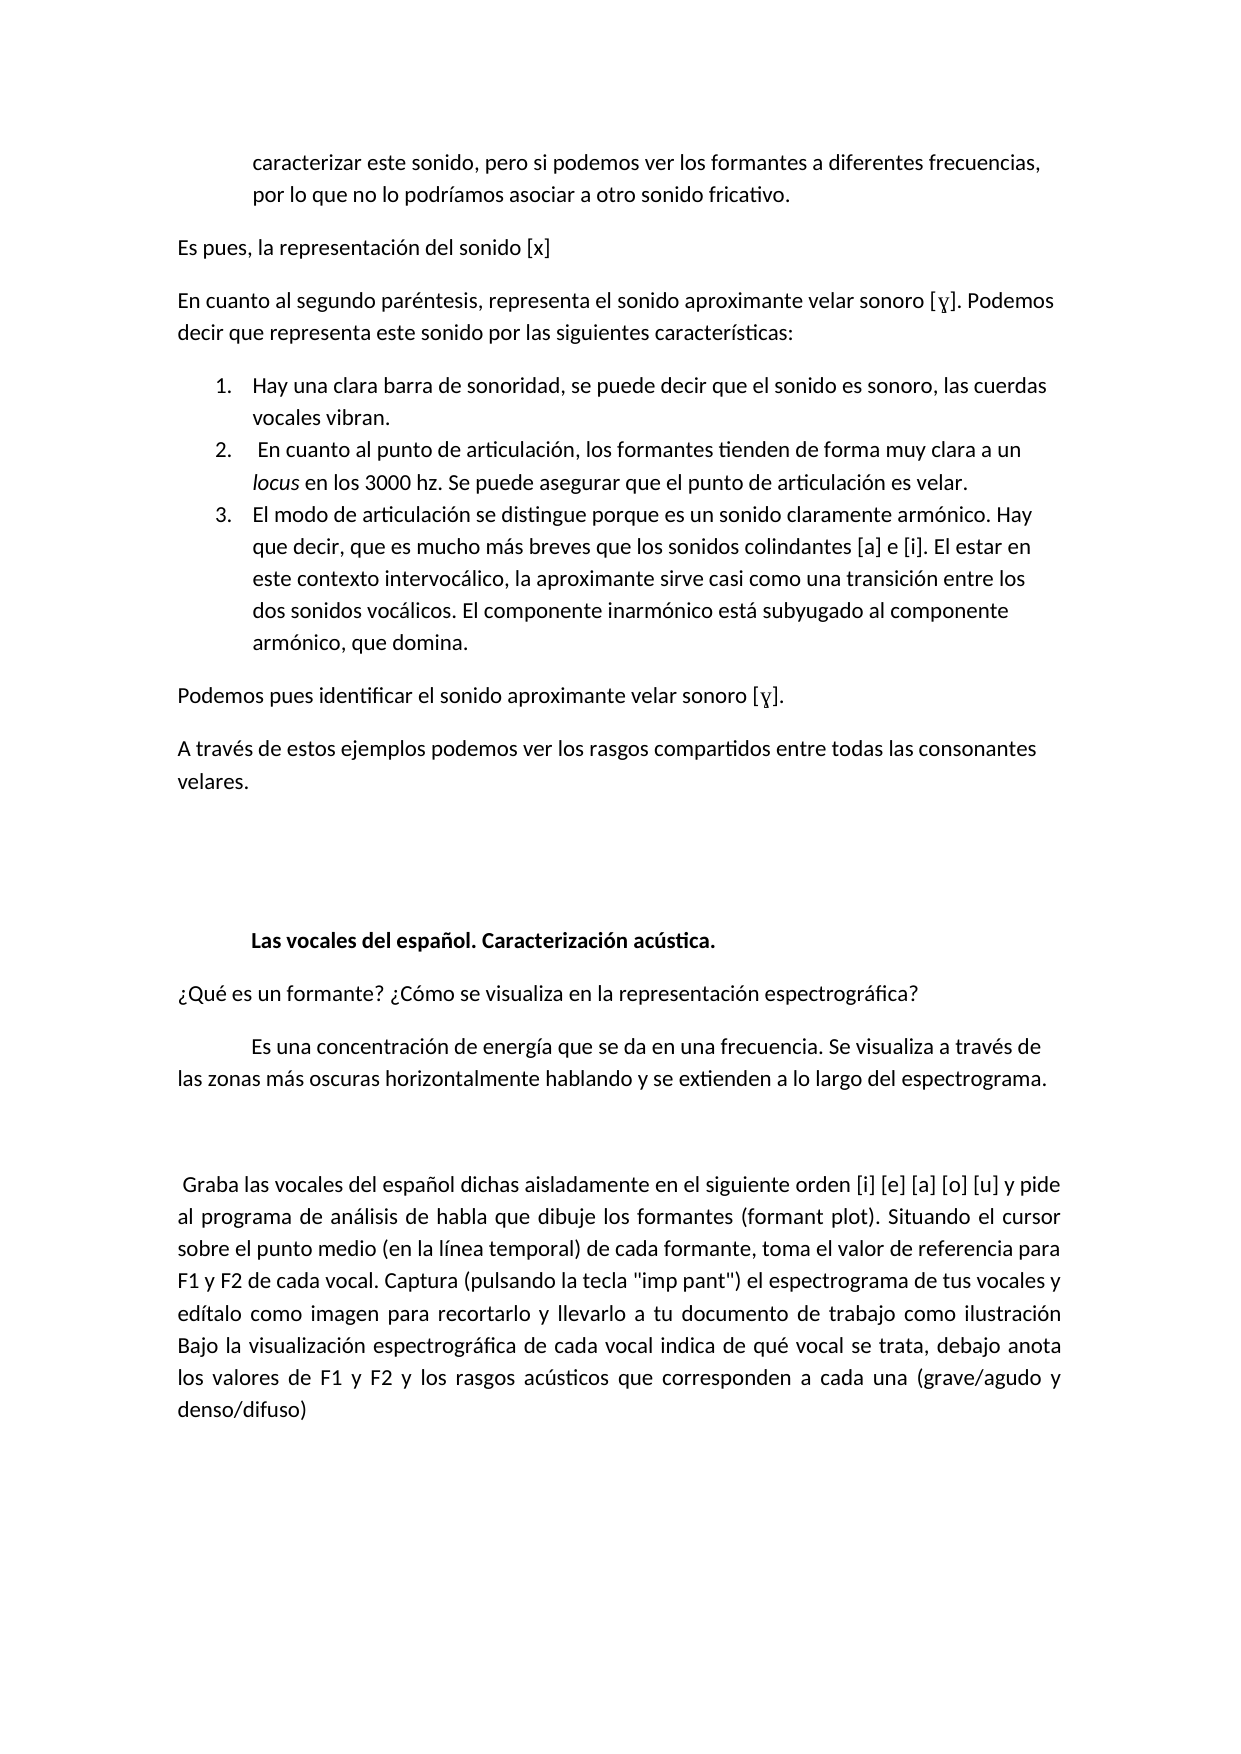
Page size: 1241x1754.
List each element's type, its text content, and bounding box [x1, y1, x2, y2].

list Hay una clara barra de sonoridad, se puede decir que el sonido es sonoro, las cuerdas vocales vibran. [215, 371, 1063, 431]
text En cuanto al segundo paréntesis, representa el sonido aproximante velar sonoro [ɣ]. Podemos decir que representa este sonido por las siguientes características: [177, 286, 1063, 346]
list En cuanto al punto de articulación, los formantes tienden de forma muy clara a un locus en los 3000 hz. Se puede asegurar que el punto de articulación es velar. [215, 435, 1063, 496]
text ¿Qué es un formante? ¿Cómo se visualiza en la representación espectrográfica? [177, 979, 1063, 1007]
text Podemos pues identificar el sonido aproximante velar sonoro [ɣ]. [177, 682, 1063, 709]
text Las vocales del español. Caracterización acústica. [251, 926, 1063, 954]
text Graba las vocales del español dichas aisladamente en el siguiente orden [i] [e] [a] [o] [u] y pide al programa de análisis de habla que dibuje los formantes (formant plot). Situando el cursor sobre el punto medio (en la línea temporal) de cada formante, toma el valor de referencia para F1 y F2 de cada vocal. Captura (pulsando la tecla "imp pant") el espectrograma de tus vocales y edítalo como imagen para recortarlo y llevarlo a tu documento de trabajo como ilustración Bajo la visualización espectrográfica de cada vocal indica de qué vocal se trata, debajo anota los valores de F1 y F2 y los rasgos acústicos que corresponden a cada una (grave/agudo y denso/difuso) [177, 1170, 1063, 1423]
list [215, 148, 1063, 208]
list El modo de articulación se distingue porque es un sonido claramente armónico. Hay que decir, que es mucho más breves que los sonidos colindantes [a] e [i]. El estar en este contexto intervocálico, la aproximante sirve casi como una transición entre los dos sonidos vocálicos. El componente inarmónico está subyugado al componente armónico, que domina. [215, 500, 1063, 657]
text Es pues, la representación del sonido [x] [177, 233, 1063, 261]
text A través de estos ejemplos podemos ver los rasgos compartidos entre todas las consonantes velares. [177, 734, 1063, 795]
text Es una concentración de energía que se da en una frecuencia. Se visualiza a través de las zonas más oscuras horizontalmente hablando y se extienden a lo largo del espectrograma. [177, 1032, 1063, 1092]
